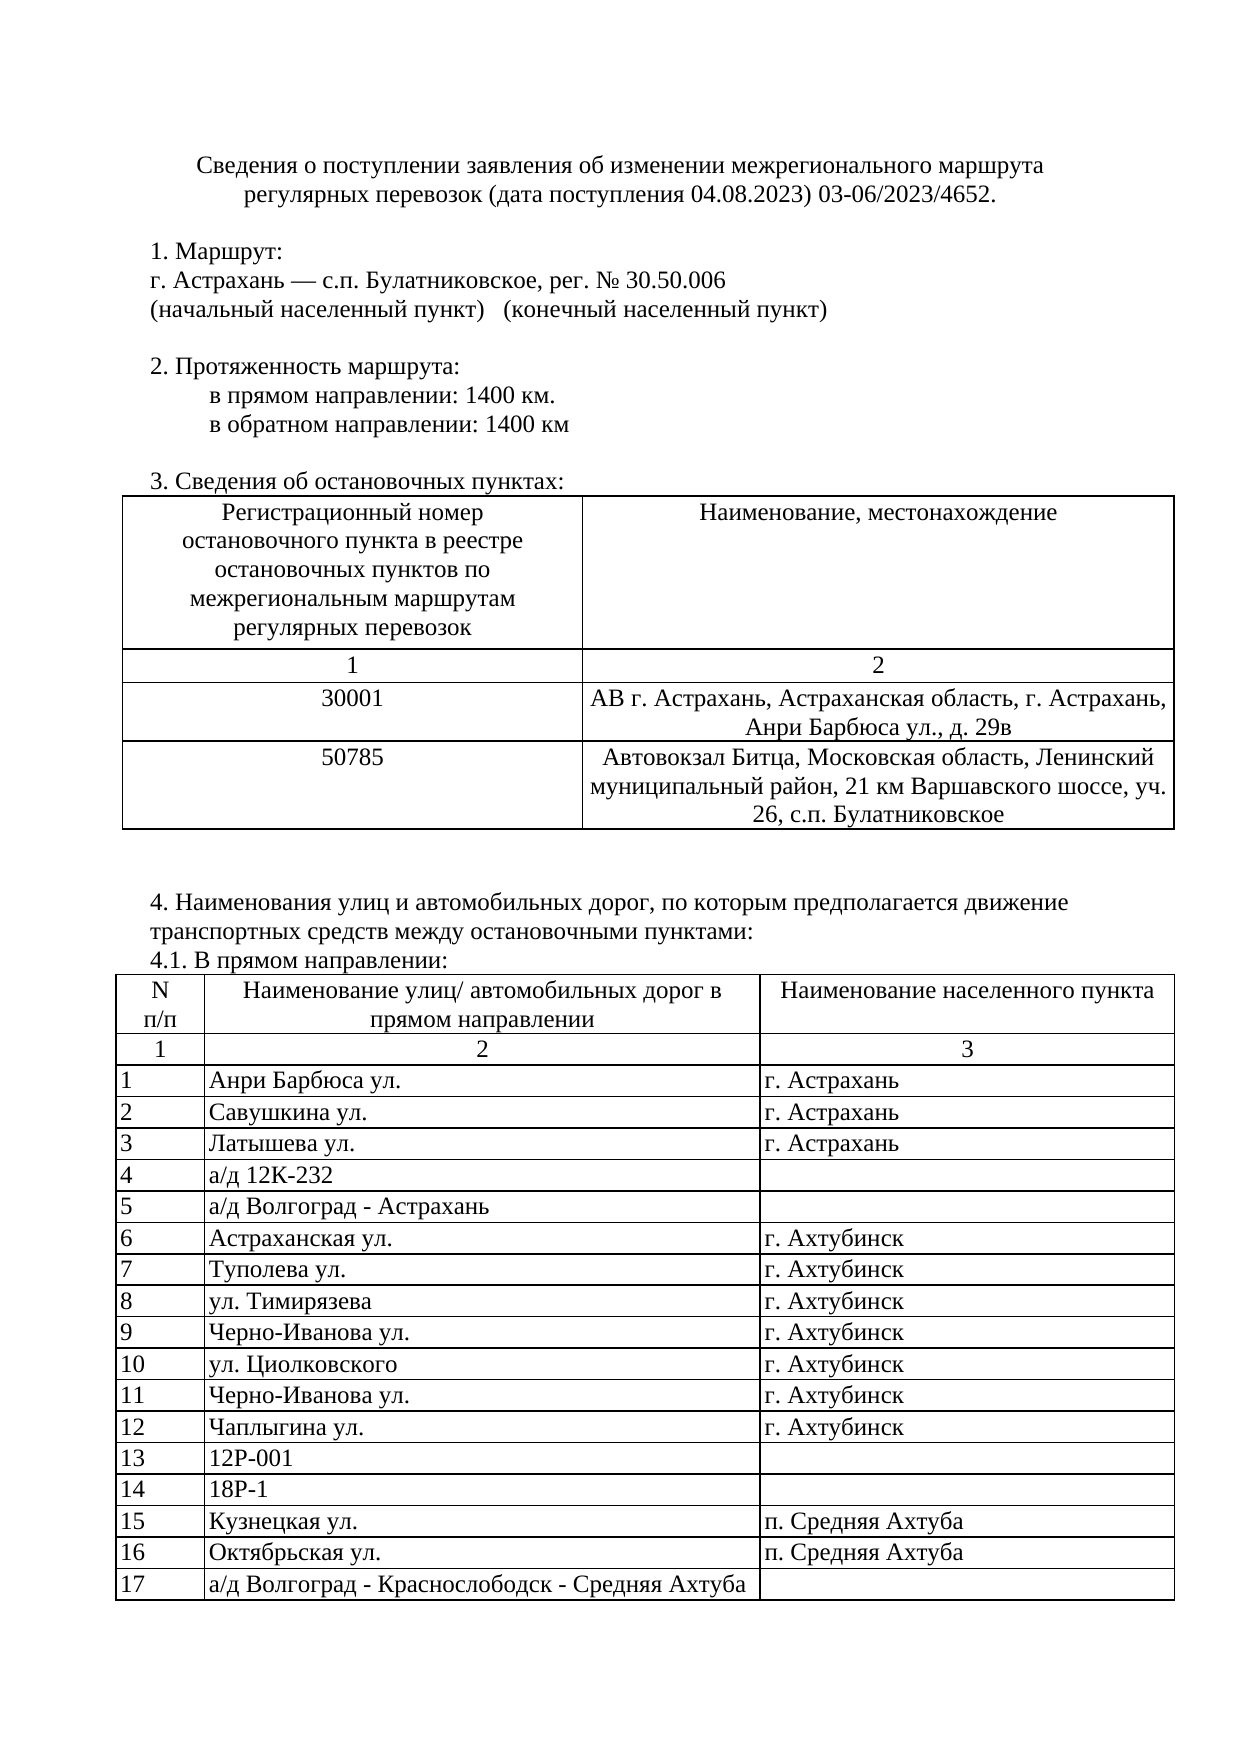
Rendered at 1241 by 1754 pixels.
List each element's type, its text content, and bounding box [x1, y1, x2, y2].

table_cell 12 [117, 1412, 204, 1442]
table_cell 7 [117, 1255, 204, 1284]
table_cell 2 [117, 1097, 204, 1127]
table_header Наименование улиц/ автомобильных дорог в прямом направлении [205, 975, 759, 1033]
table_cell ул. Циолковского [205, 1349, 759, 1379]
table_cell 15 [117, 1506, 204, 1536]
table_cell г. Ахтубинск [761, 1412, 1174, 1442]
table_header Регистрационный номер остановочного пункта в реестре остановочных пунктов по межрегиональным маршрутам регулярных перевозок [123, 497, 582, 648]
table_cell г. Астрахань [761, 1129, 1174, 1158]
table_cell а/д Волгоград - Краснослободск - Средняя Ахтуба [205, 1569, 759, 1599]
table_cell а/д Волгоград - Астрахань [205, 1192, 759, 1221]
table_cell 3 [761, 1034, 1174, 1064]
table_cell г. Ахтубинск [761, 1380, 1174, 1410]
table_cell Автовокзал Битца, Московская область, Ленинский муниципальный район, 21 км Варшавского шоссе, уч. 26, с.п. Булатниковское [583, 742, 1173, 828]
table_cell Черно-Иванова ул. [205, 1380, 759, 1410]
table_cell [761, 1443, 1174, 1473]
text 3. Сведения об остановочных пунктах: [150, 466, 1090, 495]
table_cell 12Р-001 [205, 1443, 759, 1473]
table_cell 6 [117, 1223, 204, 1253]
text 1. Маршрут: [150, 236, 1090, 265]
table_cell 50785 [123, 742, 582, 828]
table_cell 30001 [123, 683, 582, 740]
table_cell 3 [117, 1129, 204, 1158]
table_cell 2 [583, 650, 1173, 681]
table_cell г. Ахтубинск [761, 1317, 1174, 1347]
table_cell Октябрьская ул. [205, 1538, 759, 1567]
table_cell Савушкина ул. [205, 1097, 759, 1127]
table_cell п. Средняя Ахтуба [761, 1506, 1174, 1536]
table_cell г. Астрахань [761, 1097, 1174, 1127]
table_cell п. Средняя Ахтуба [761, 1538, 1174, 1567]
table_cell Кузнецкая ул. [205, 1506, 759, 1536]
table_cell 4 [117, 1160, 204, 1190]
table_header Наименование населенного пункта [761, 975, 1174, 1033]
table_cell [761, 1475, 1174, 1504]
table_cell Туполева ул. [205, 1255, 759, 1284]
table_cell 1 [117, 1066, 204, 1096]
table_cell 17 [117, 1569, 204, 1599]
table_cell 16 [117, 1538, 204, 1567]
table_cell 10 [117, 1349, 204, 1379]
table_header Наименование, местонахождение [583, 497, 1173, 648]
table_cell г. Ахтубинск [761, 1223, 1174, 1253]
table_cell Чаплыгина ул. [205, 1412, 759, 1442]
table_cell 5 [117, 1192, 204, 1221]
table_cell Черно-Иванова ул. [205, 1317, 759, 1347]
table_cell г. Ахтубинск [761, 1349, 1174, 1379]
table_cell ул. Тимирязева [205, 1286, 759, 1316]
table_cell 2 [205, 1034, 759, 1064]
table_cell 1 [117, 1034, 204, 1064]
table_cell [761, 1160, 1174, 1190]
table_cell 11 [117, 1380, 204, 1410]
table_cell АВ г. Астрахань, Астраханская область, г. Астрахань, Анри Барбюса ул., д. 29в [583, 683, 1173, 740]
table_cell [761, 1569, 1174, 1599]
table_cell г. Ахтубинск [761, 1286, 1174, 1316]
table_cell 14 [117, 1475, 204, 1504]
table_cell 8 [117, 1286, 204, 1316]
table_cell г. Астрахань [761, 1066, 1174, 1096]
text Сведения о поступлении заявления об изменении межрегионального маршрута регулярных перевозок (дата поступления 04.08.2023) 03-06/2023/4652. [150, 150, 1090, 207]
table_cell Латышева ул. [205, 1129, 759, 1158]
text 4. Наименования улиц и автомобильных дорог, по которым предполагается движение транспортных средств между остановочными пунктами: [150, 887, 1090, 945]
table_cell 9 [117, 1317, 204, 1347]
table_cell Астраханская ул. [205, 1223, 759, 1253]
table_cell а/д 12К-232 [205, 1160, 759, 1190]
table_header N п/п [117, 975, 204, 1033]
text в обратном направлении: 1400 км [150, 409, 1090, 437]
table_cell 18Р-1 [205, 1475, 759, 1504]
table_cell [761, 1192, 1174, 1221]
table_cell 1 [123, 650, 582, 681]
table_cell г. Ахтубинск [761, 1255, 1174, 1284]
text 2. Протяженность маршрута: [150, 351, 1090, 380]
text (начальный населенный пункт) (конечный населенный пункт) [150, 294, 1090, 322]
table_cell 13 [117, 1443, 204, 1473]
table_cell Анри Барбюса ул. [205, 1066, 759, 1096]
text в прямом направлении: 1400 км. [150, 380, 1090, 409]
text г. Астрахань — с.п. Булатниковское, рег. № 30.50.006 [150, 265, 1090, 294]
text 4.1. В прямом направлении: [150, 945, 1090, 973]
